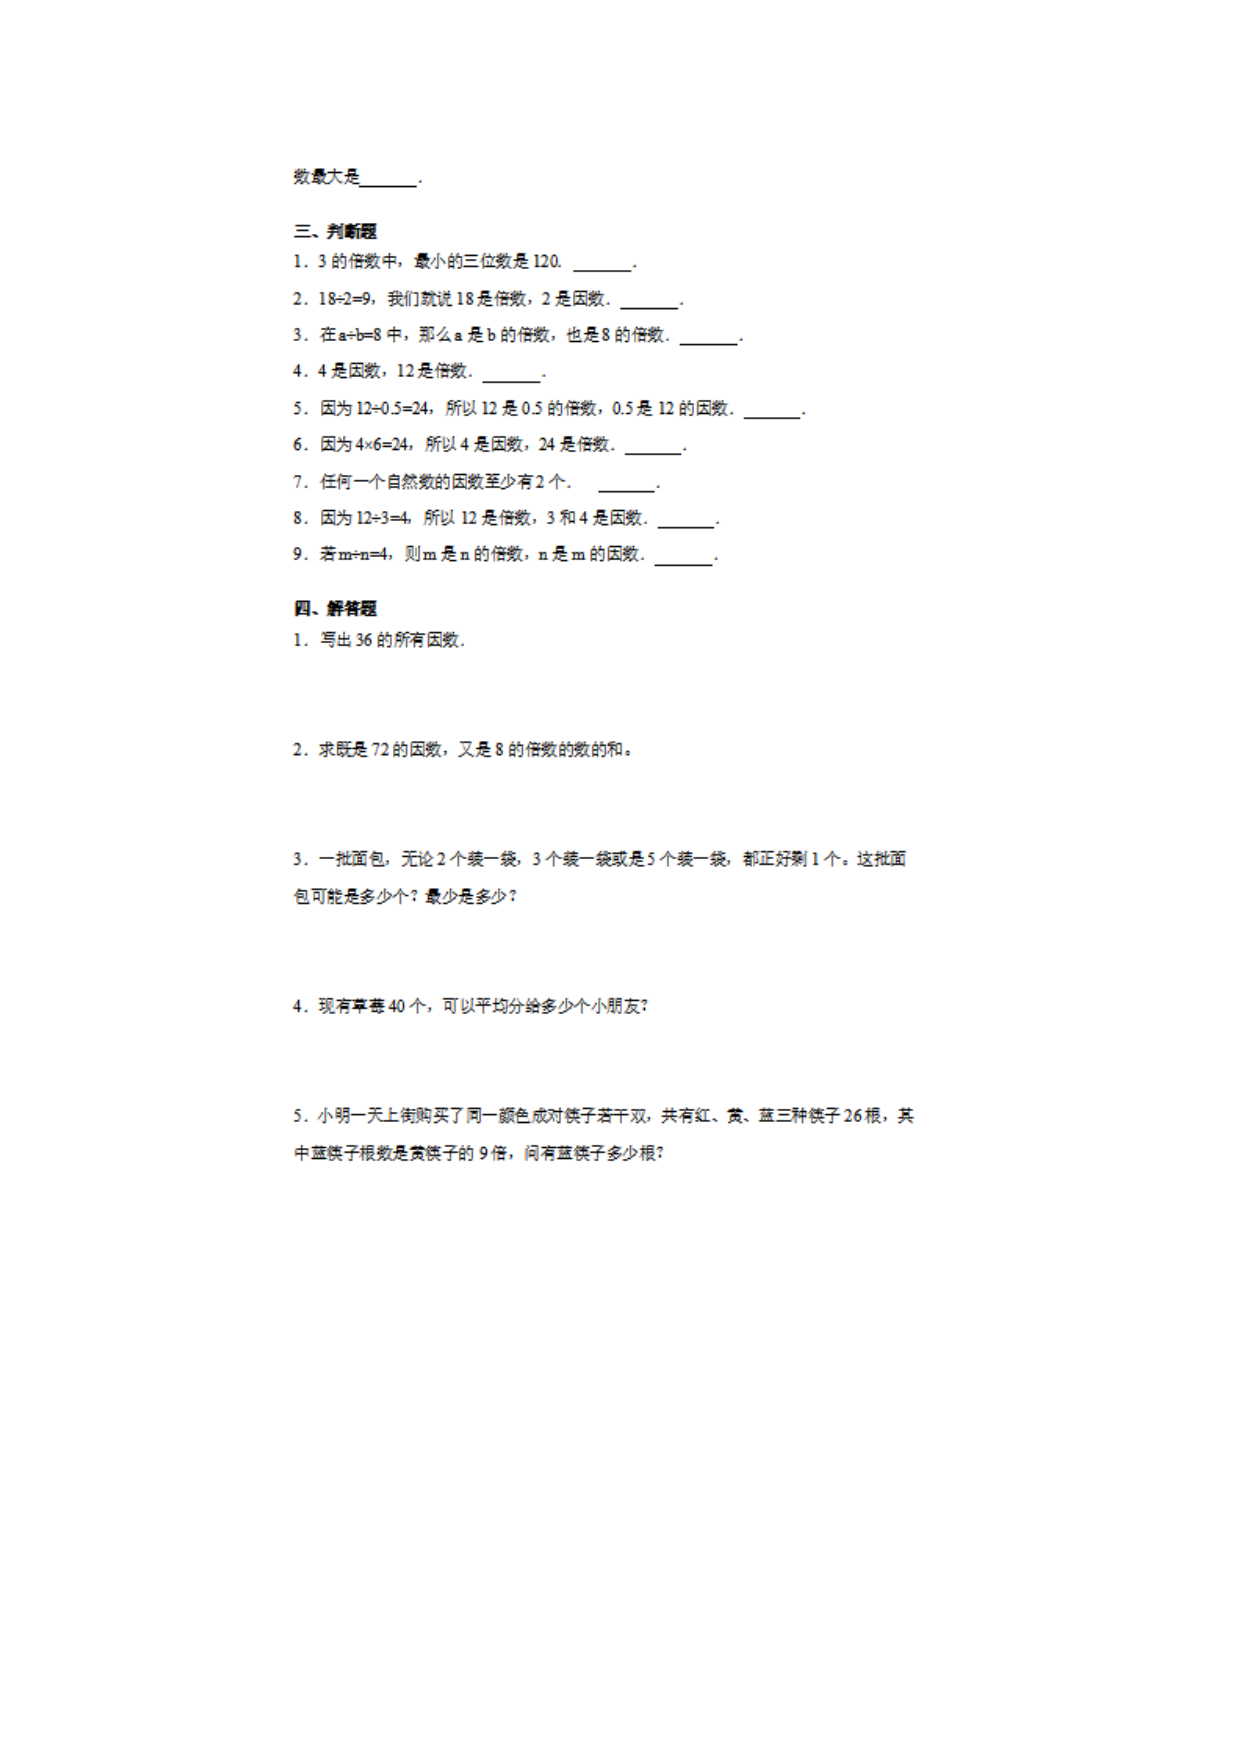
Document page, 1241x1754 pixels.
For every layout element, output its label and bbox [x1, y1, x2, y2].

picture [259, 162, 982, 1255]
